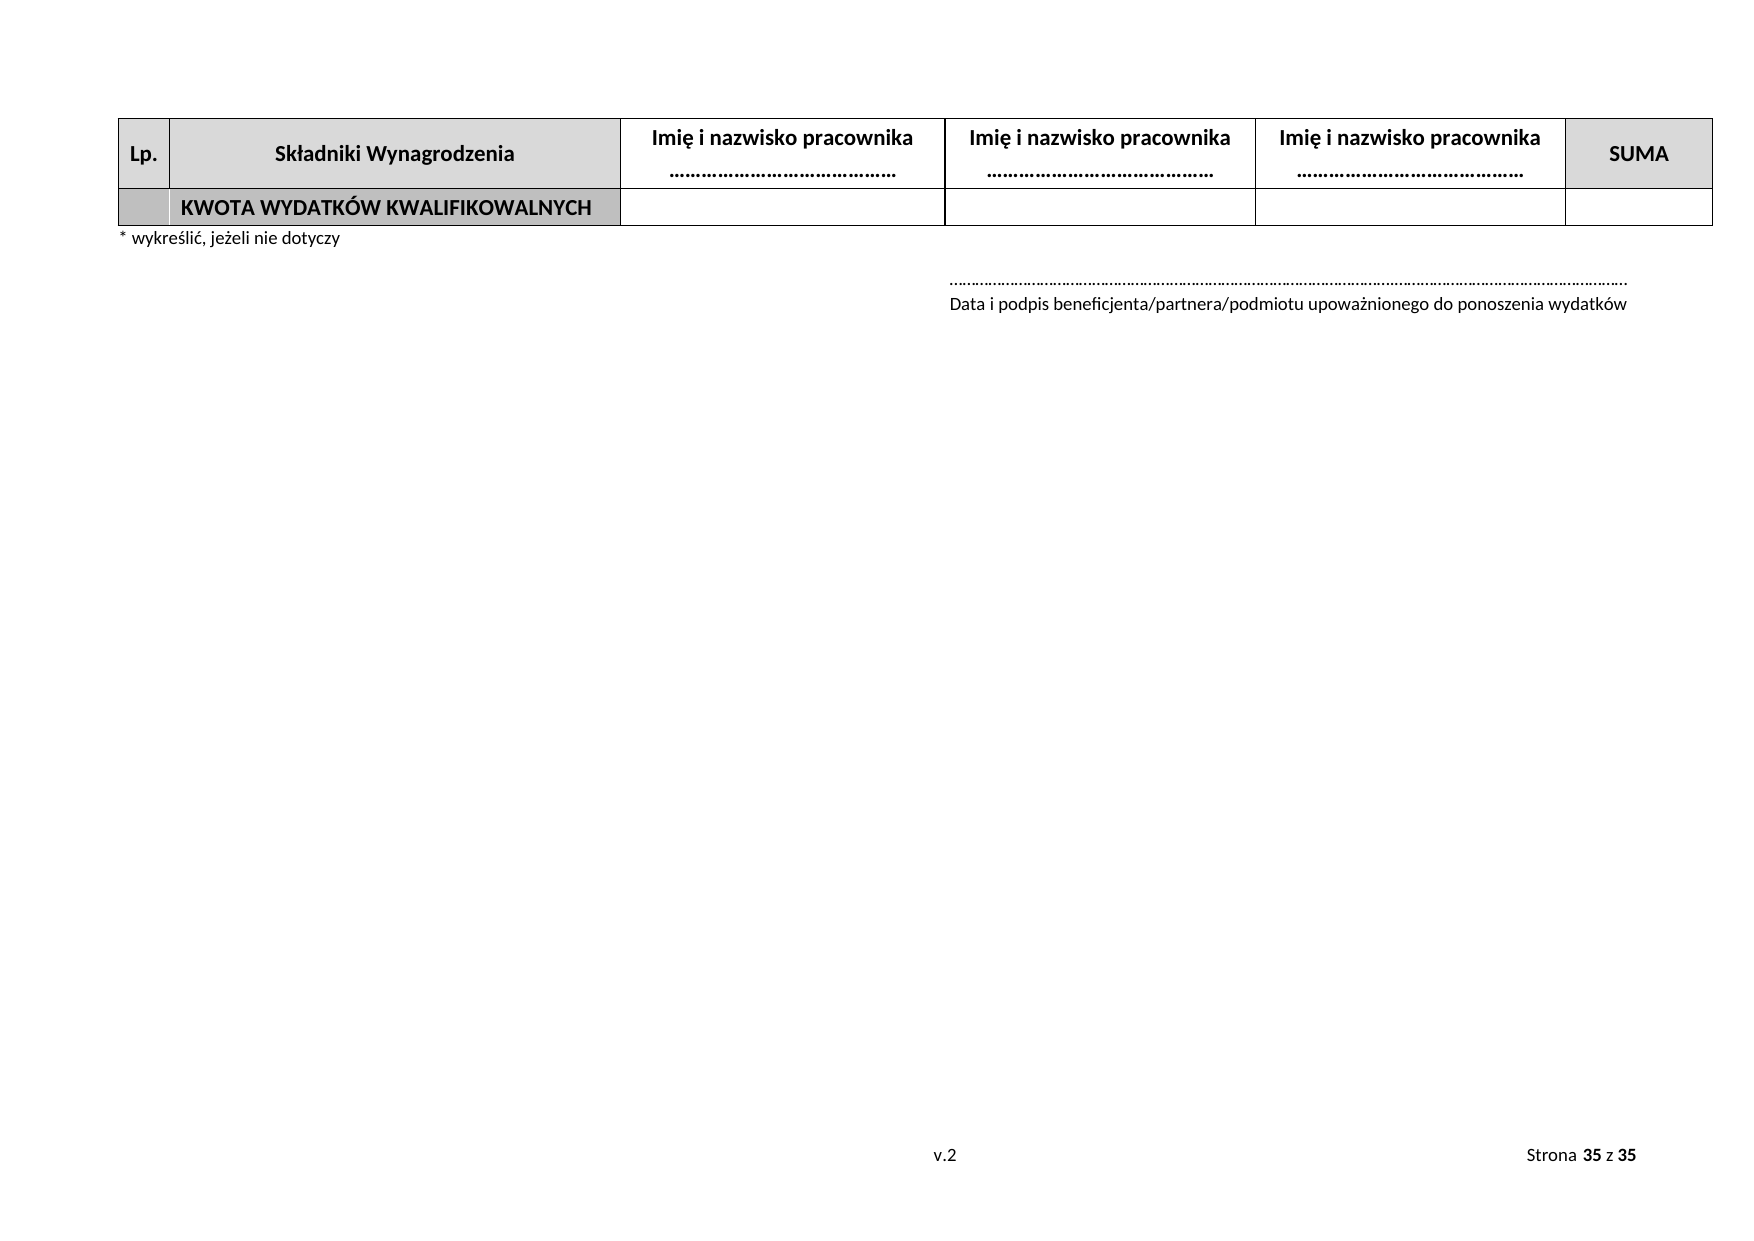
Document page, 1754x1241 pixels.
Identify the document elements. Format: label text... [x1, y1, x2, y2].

text ………………………………………………………………………………………….……………………………………………… [929, 267, 1648, 290]
table_header Lp. [119, 119, 169, 188]
table_cell [621, 189, 944, 225]
table_cell [119, 189, 169, 225]
table_header Składniki Wynagrodzenia [170, 119, 620, 188]
table_header SUMA [1566, 119, 1712, 188]
table_cell KWOTA WYDATKÓW KWALIFIKOWALNYCH [170, 189, 620, 225]
table_header Imię i nazwisko pracownika …………………………………… [621, 119, 944, 188]
text Data i podpis beneficjenta/partnera/podmiotu upoważnionego do ponoszenia wydatków [930, 292, 1648, 315]
table_cell [1256, 189, 1565, 225]
table_header Imię i nazwisko pracownika …………………………………… [946, 119, 1255, 188]
table_cell [1566, 189, 1712, 225]
table_cell [946, 189, 1255, 225]
table_header Imię i nazwisko pracownika …………………………………… [1256, 119, 1565, 188]
text * wykreślić, jeżeli nie dotyczy [118, 226, 1648, 249]
